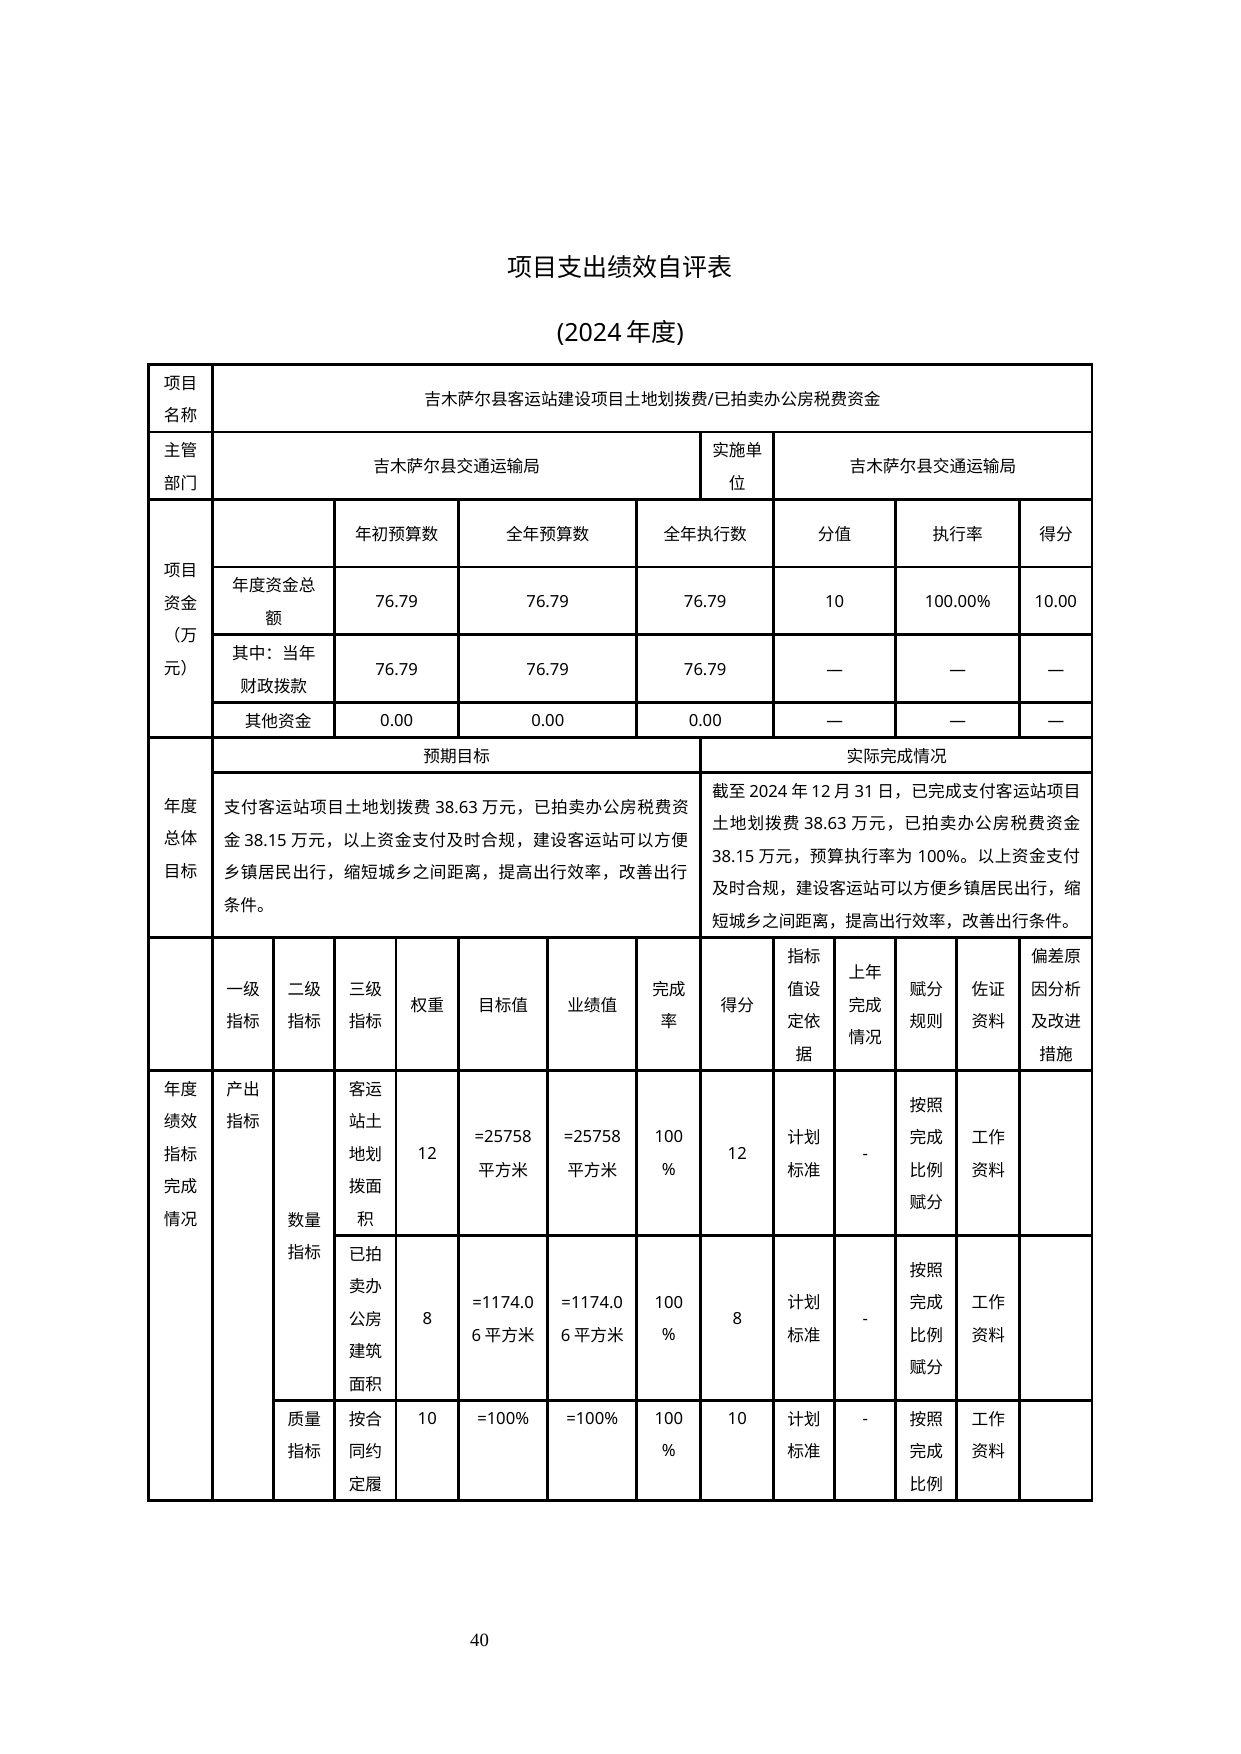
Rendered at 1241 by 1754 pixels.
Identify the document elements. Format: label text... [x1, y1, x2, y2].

table_cell 计划标准 [775, 1237, 833, 1399]
table_cell =25758平方米 [549, 1072, 635, 1234]
table_cell 权重 [397, 939, 457, 1069]
table_cell =25758平方米 [460, 1072, 546, 1234]
table_cell 10 [397, 1402, 457, 1499]
table_cell 吉木萨尔县客运站建设项目土地划拨费/已拍卖办公房税费资金 [214, 366, 1091, 431]
table_cell 执行率 [897, 501, 1018, 566]
table_cell 按合同约定履行支付率 [336, 1402, 395, 1499]
table_cell 年度总体目标 [150, 739, 211, 936]
table_cell 100% [638, 1237, 699, 1399]
table_cell 全年执行数 [638, 501, 772, 566]
table_cell 76.79 [638, 568, 772, 633]
table_cell 工作资料 [958, 1237, 1018, 1399]
table_cell [1021, 1237, 1091, 1399]
table_cell 76.79 [638, 636, 772, 701]
table_cell 数量指标 [275, 1072, 333, 1399]
table_cell 吉木萨尔县交通运输局 [775, 433, 1091, 498]
table_cell — [775, 636, 894, 701]
table_cell 客运站土地划拨面积 [336, 1072, 395, 1234]
table_cell 吉木萨尔县交通运输局 [214, 433, 699, 498]
table_cell 100.00% [897, 568, 1018, 633]
table_cell 8 [702, 1237, 772, 1399]
table_cell 偏差原因分析及改进措施 [1021, 939, 1091, 1069]
table_cell 10.00 [1021, 568, 1091, 633]
table_cell 76.79 [460, 568, 635, 633]
table_cell 年初预算数 [336, 501, 457, 566]
table_cell 计划标准 [775, 1072, 833, 1234]
table_cell 已拍卖办公房建筑面积 [336, 1237, 395, 1399]
table_cell 10 [702, 1402, 772, 1499]
table_cell 支付客运站项目土地划拨费38.63万元，已拍卖办公房税费资金38.15万元，以上资金支付及时合规，建设客运站可以方便乡镇居民出行，缩短城乡之间距离，提高出行效率，改善出行条件。 [214, 774, 699, 936]
table_cell 完成率 [638, 939, 699, 1069]
table_header 项目支出绩效自评表 [148, 233, 1092, 298]
table_cell 实施单位 [702, 433, 772, 498]
table_cell [1021, 1402, 1091, 1499]
table_cell 年度资金总额 [214, 568, 333, 633]
table_cell 分值 [775, 501, 894, 566]
table_cell 76.79 [460, 636, 635, 701]
table_cell 76.79 [336, 568, 457, 633]
table_cell — [1021, 704, 1091, 736]
table_cell 产出指标 [214, 1072, 272, 1499]
table_cell (2024年度) [148, 298, 1092, 363]
table_cell 工作资料 [958, 1072, 1018, 1234]
table_cell 目标值 [460, 939, 546, 1069]
table_cell 佐证资料 [958, 939, 1018, 1069]
table_cell =1174.06平方米 [460, 1237, 546, 1399]
table_cell 按照完成比例赋分 [897, 1402, 955, 1499]
table_cell — [775, 704, 894, 736]
table_cell 一级指标 [214, 939, 272, 1069]
table_cell 得分 [1021, 501, 1091, 566]
table_cell — [1021, 636, 1091, 701]
table_cell 全年预算数 [460, 501, 635, 566]
table_cell 三级指标 [336, 939, 395, 1069]
table_cell 其他资金 [214, 704, 333, 736]
table_cell — [897, 636, 1018, 701]
table_cell 实际完成情况 [702, 739, 1091, 771]
table_cell 项目资金（万元） [150, 501, 211, 736]
table_cell 0.00 [336, 704, 457, 736]
table_cell 主管部门 [150, 433, 211, 498]
table_cell [214, 501, 333, 566]
table_cell =100% [460, 1402, 546, 1499]
table_cell 工作资料 [958, 1402, 1018, 1499]
table_cell 赋分规则 [897, 939, 955, 1069]
table_cell 计划标准 [775, 1402, 833, 1499]
table_cell 上年完成情况 [836, 939, 894, 1069]
table_cell =100% [549, 1402, 635, 1499]
table_cell — [897, 704, 1018, 736]
table_cell 质量指标 [275, 1402, 333, 1499]
table_cell =1174.06平方米 [549, 1237, 635, 1399]
table_cell 76.79 [336, 636, 457, 701]
table_cell 二级指标 [275, 939, 333, 1069]
table_cell 业绩值 [549, 939, 635, 1069]
table_cell [150, 939, 211, 1069]
table_cell 12 [397, 1072, 457, 1234]
table_cell 按照完成比例赋分 [897, 1237, 955, 1399]
table_cell 得分 [702, 939, 772, 1069]
table_cell 100% [638, 1402, 699, 1499]
table_cell [1021, 1072, 1091, 1234]
table_cell 项目名称 [150, 366, 211, 431]
table_cell 年度绩效指标完成情况 [150, 1072, 211, 1499]
table_cell 按照完成比例赋分 [897, 1072, 955, 1234]
table_cell 其中：当年财政拨款 [214, 636, 333, 701]
table_cell - [836, 1072, 894, 1234]
table_cell 预期目标 [214, 739, 699, 771]
table_cell 0.00 [460, 704, 635, 736]
table_cell 截至2024年12月31日，已完成支付客运站项目土地划拨费38.63万元，已拍卖办公房税费资金38.15万元，预算执行率为100%。以上资金支付及时合规，建设客运站可以方便乡镇居民出行，缩短城乡之间距离，提高出行效率，改善出行条件。 [702, 774, 1091, 936]
table_cell 12 [702, 1072, 772, 1234]
table_cell - [836, 1237, 894, 1399]
table_cell 10 [775, 568, 894, 633]
table_cell - [836, 1402, 894, 1499]
table_cell 100% [638, 1072, 699, 1234]
table_cell 指标值设定依据 [775, 939, 833, 1069]
table_cell 0.00 [638, 704, 772, 736]
table_cell 8 [397, 1237, 457, 1399]
